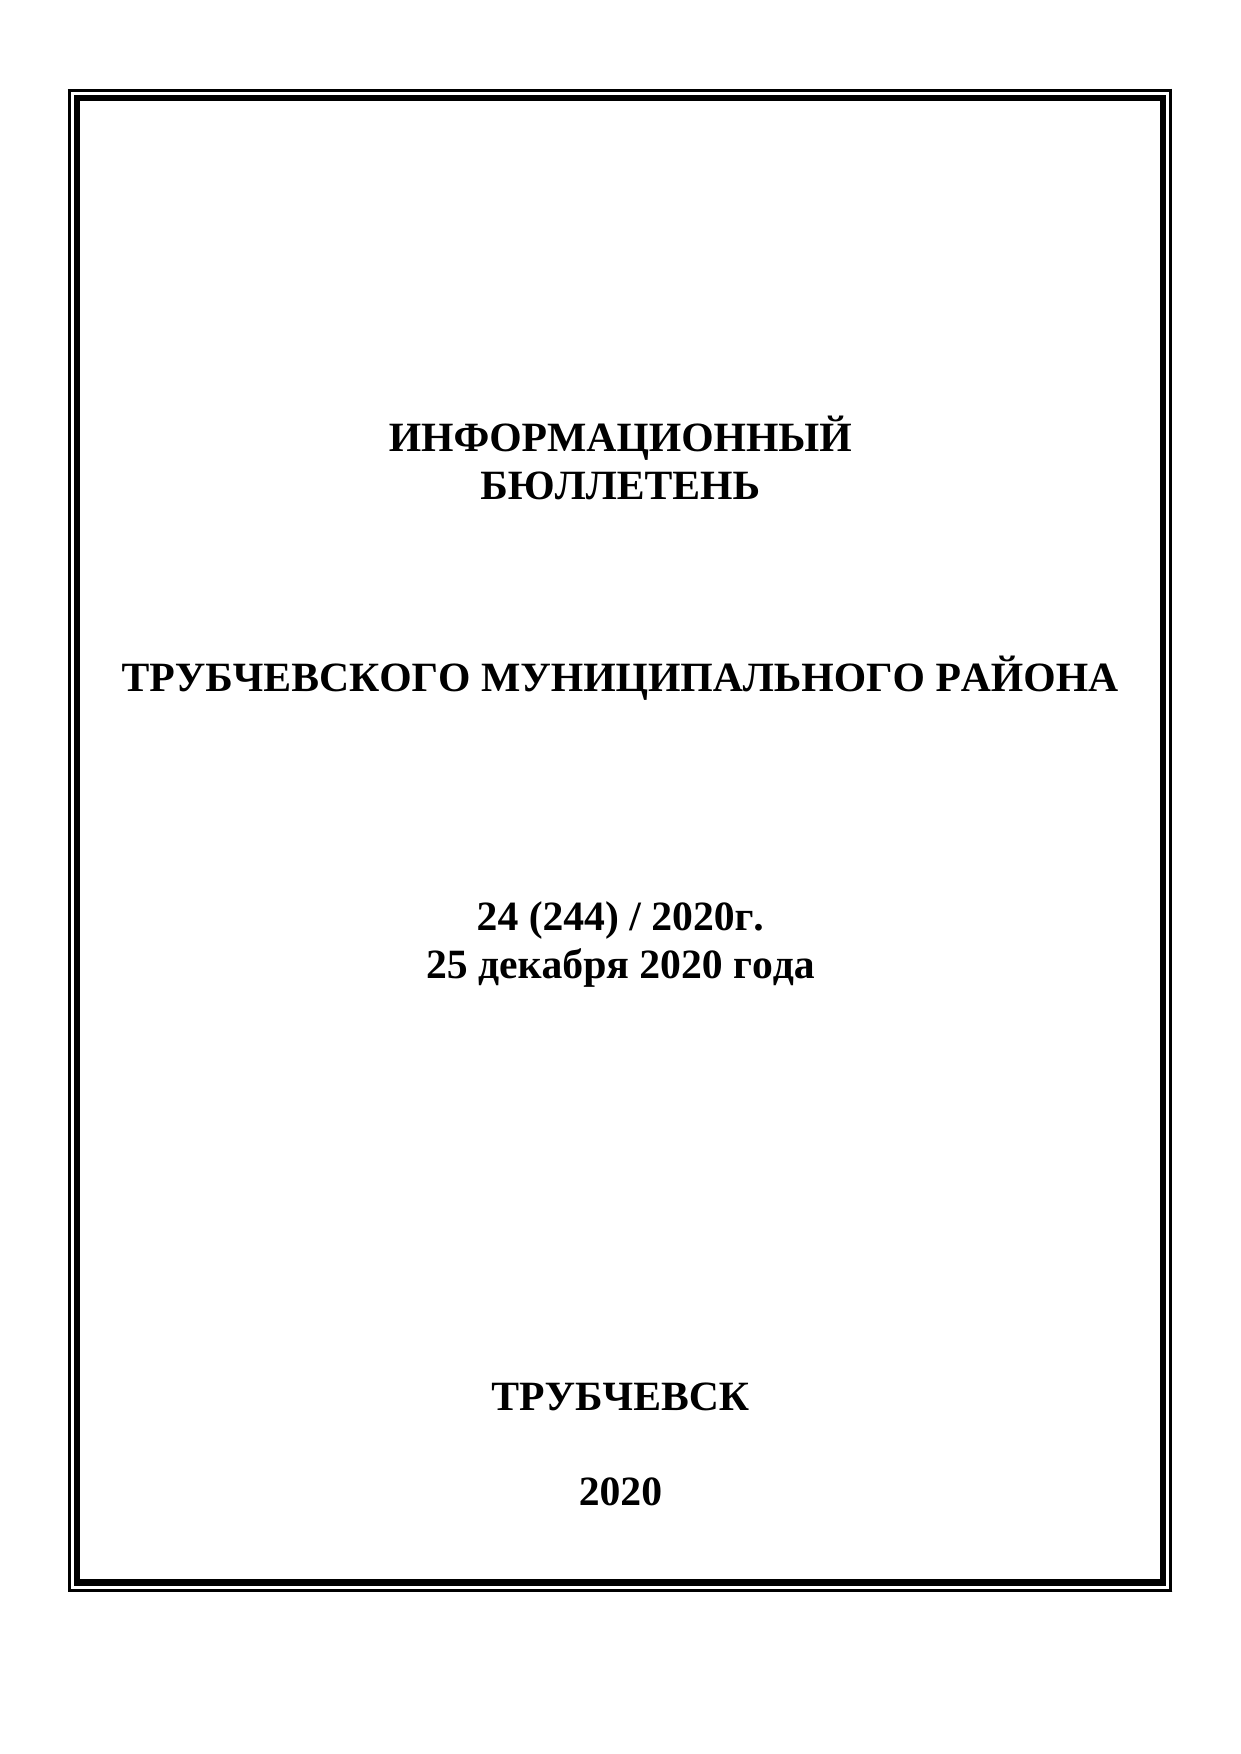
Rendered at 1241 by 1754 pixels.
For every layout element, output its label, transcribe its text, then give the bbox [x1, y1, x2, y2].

text 24 (244) / 2020г. [89, 892, 1152, 940]
text БЮЛЛЕТЕНЬ [89, 461, 1152, 508]
text 25 декабря 2020 года [89, 940, 1152, 988]
text ТРУБЧЕВСК [89, 1371, 1152, 1419]
text ТРУБЧЕВСКОГО МУНИЦИПАЛЬНОГО РАЙОНА [89, 652, 1152, 700]
text 2020 [71, 1454, 1169, 1589]
text ИНФОРМАЦИОННЫЙ [89, 413, 1152, 461]
